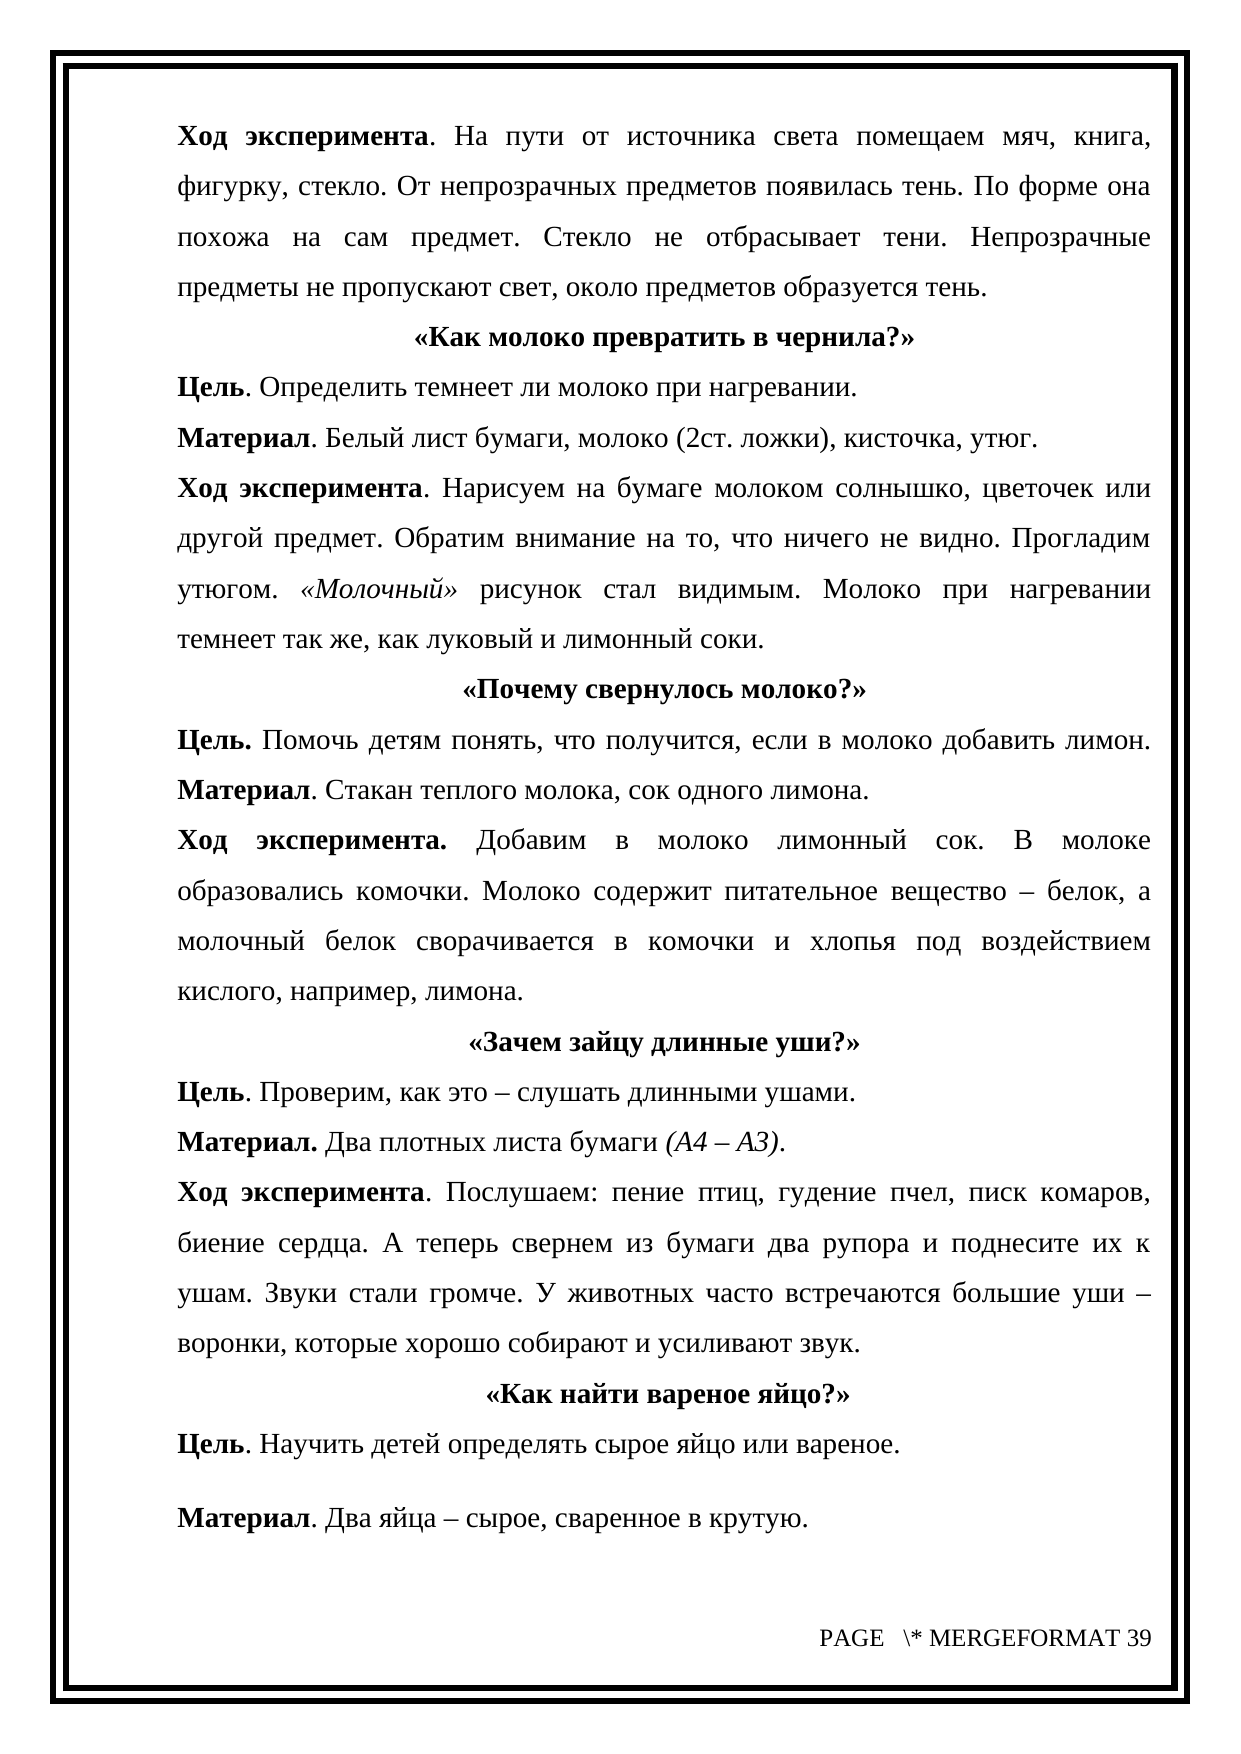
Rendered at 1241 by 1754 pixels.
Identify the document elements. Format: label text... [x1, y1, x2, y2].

text «Как молоко превратить в чернила?» [177, 319, 1152, 353]
text Цель. Научить детей определять сырое яйцо или вареное. [177, 1426, 1152, 1460]
text Цель. Проверим, как это – слушать длинными ушами. [177, 1074, 1152, 1107]
text «Как найти вареное яйцо?» [177, 1376, 1152, 1409]
text Ход эксперимента. Нарисуем на бумаге молоком солнышко, цветочек или другой предмет. Обратим внимание на то, что ничего не видно. Прогладим утюгом. «Молочный» рисунок стал видимым. Молоко при нагревании темнеет так же, как луковый и лимонный соки. [177, 470, 1152, 655]
text Ход эксперимента. Добавим в молоко лимонный сок. В молоке образовались комочки. Молоко содержит питательное вещество – белок, а молочный белок сворачивается в комочки и хлопья под воздействием кислого, например, лимона. [177, 822, 1152, 1007]
text Цель. Определить темнеет ли молоко при нагревании. [177, 369, 1152, 403]
text Цель. Помочь детям понять, что получится, если в молоко добавить лимон. Материал. Стакан теплого молока, сок одного лимона. [177, 722, 1152, 806]
text «Почему свернулось молоко?» [177, 671, 1152, 705]
text Материал. Два яйца – сырое, сваренное в крутую. [177, 1500, 1152, 1534]
text Ход эксперимента. На пути от источника света помещаем мяч, книга, фигурку, стекло. От непрозрачных предметов появилась тень. По форме она похожа на сам предмет. Стекло не отбрасывает тени. Непрозрачные предметы не пропускают свет, около предметов образуется тень. [177, 118, 1152, 302]
text Материал. Два плотных листа бумаги (А4 – А3). [177, 1124, 1152, 1158]
text Материал. Белый лист бумаги, молоко (2ст. ложки), кисточка, утюг. [177, 420, 1152, 453]
text «Зачем зайцу длинные уши?» [177, 1024, 1152, 1057]
text Ход эксперимента. Послушаем: пение птиц, гудение пчел, писк комаров, биение сердца. А теперь свернем из бумаги два рупора и поднесите их к ушам. Звуки стали громче. У животных часто встречаются большие уши – воронки, которые хорошо собирают и усиливают звук. [177, 1174, 1152, 1359]
